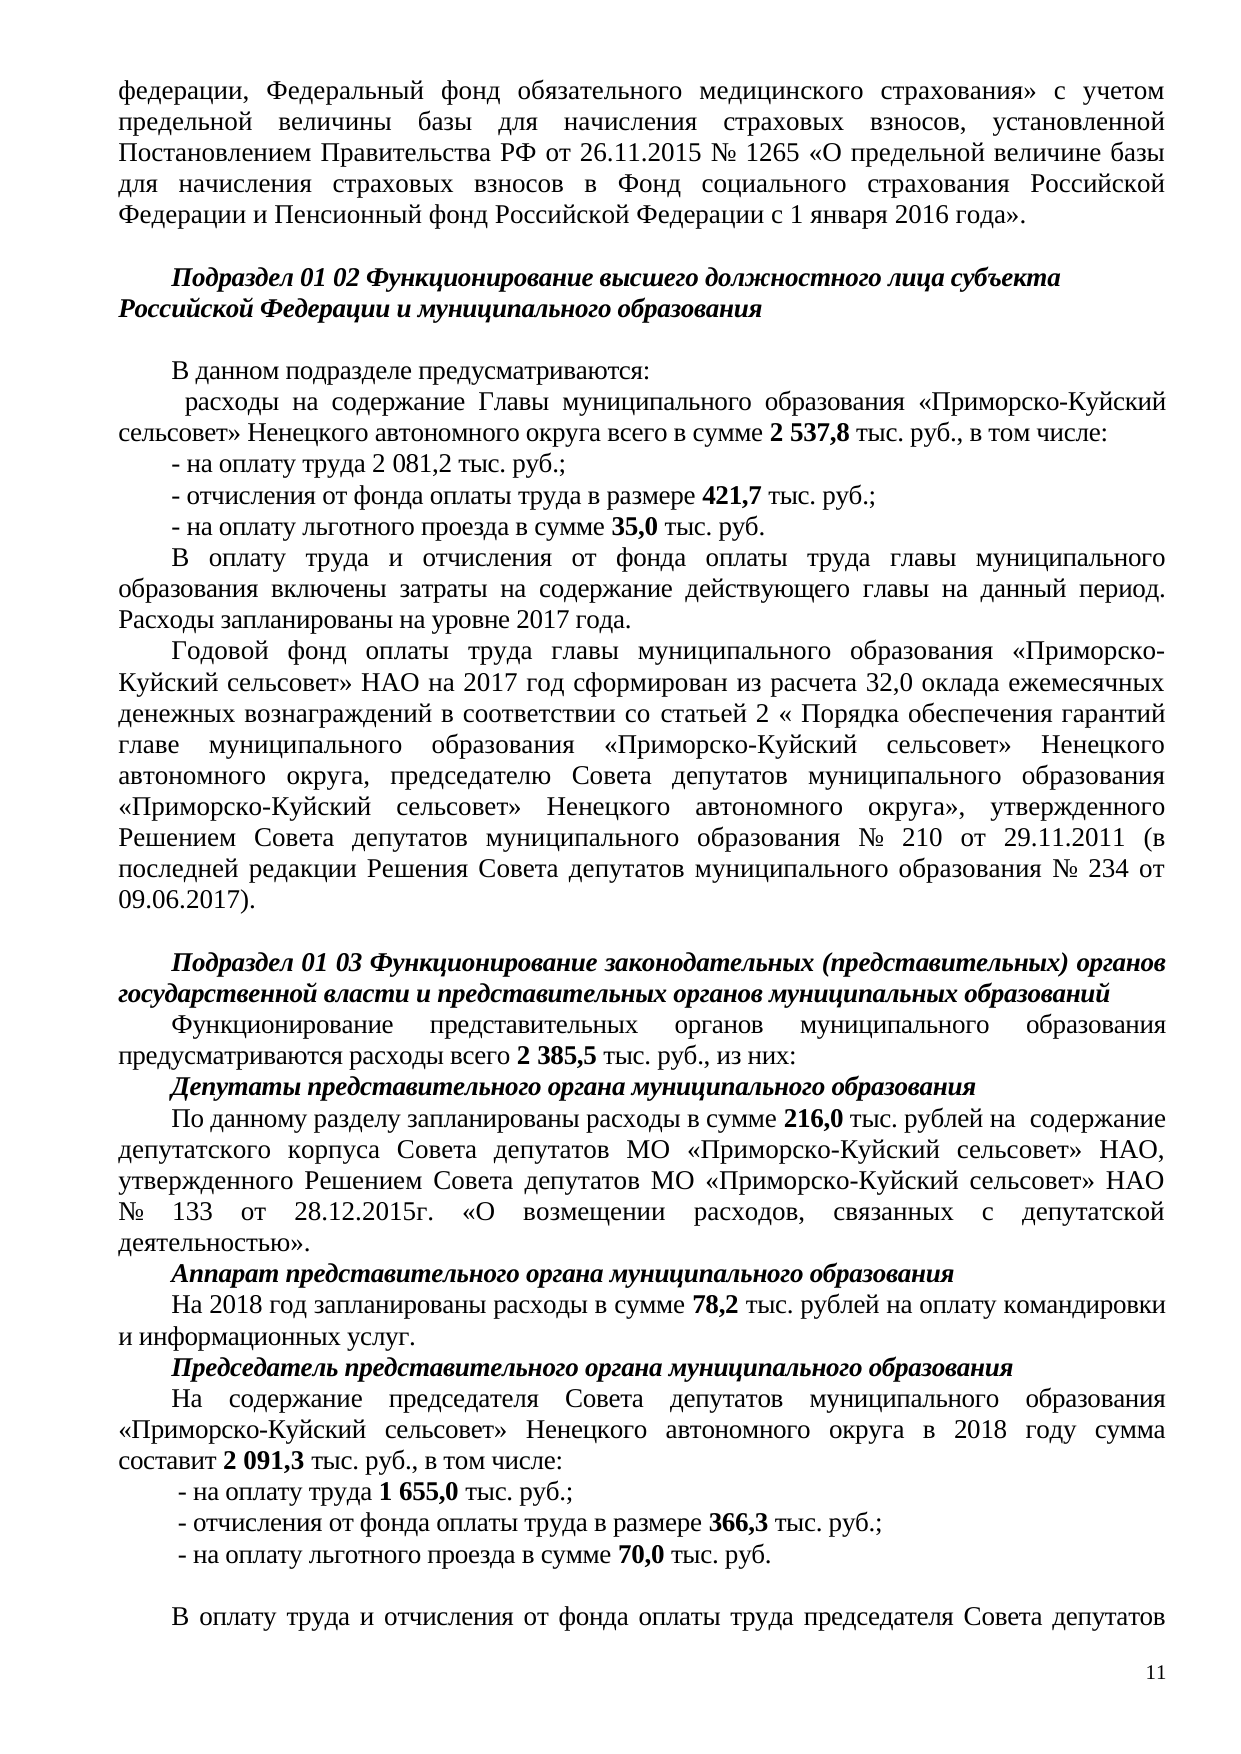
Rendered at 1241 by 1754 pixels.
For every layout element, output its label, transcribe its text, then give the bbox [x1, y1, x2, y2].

text Подраздел 01 03 Функционирование законодательных (представительных) органов государственной власти и представительных органов муниципальных образований [118, 946, 1166, 1008]
text Функционирование представительных органов муниципального образования предусматриваются расходы всего 2 385,5 тыс. руб., из них: [118, 1008, 1166, 1071]
text - отчисления от фонда оплаты труда в размере 421,7 тыс. руб.; [118, 479, 1166, 510]
text По данному разделу запланированы расходы в сумме 216,0 тыс. рублей на содержание депутатского корпуса Совета депутатов МО «Приморско-Куйский сельсовет» НАО, утвержденного Решением Совета депутатов МО «Приморско-Куйский сельсовет» НАО № 133 от 28.12.2015г. «О возмещении расходов, связанных с депутатской деятельностью». [118, 1102, 1166, 1257]
text - на оплату льготного проезда в сумме 70,0 тыс. руб. [118, 1538, 1166, 1569]
text расходы на содержание Главы муниципального образования «Приморско-Куйский сельсовет» Ненецкого автономного округа всего в сумме 2 537,8 тыс. руб., в том числе: [118, 385, 1166, 448]
text Председатель представительного органа муниципального образования [118, 1351, 1166, 1382]
text Подраздел 01 02 Функционирование высшего должностного лица субъекта Российской Федерации и муниципального образования [118, 261, 1166, 323]
text Депутаты представительного органа муниципального образования [118, 1071, 1166, 1102]
text Годовой фонд оплаты труда главы муниципального образования «Приморско-Куйский сельсовет» НАО на 2017 год сформирован из расчета 32,0 оклада ежемесячных денежных вознаграждений в соответствии со статьей 2 « Порядка обеспечения гарантий главе муниципального образования «Приморско-Куйский сельсовет» Ненецкого автономного округа, председателю Совета депутатов муниципального образования «Приморско-Куйский сельсовет» Ненецкого автономного округа», утвержденного Решением Совета депутатов муниципального образования № 210 от 29.11.2011 (в последней редакции Решения Совета депутатов муниципального образования № 234 от 09.06.2017). [118, 634, 1166, 915]
text На содержание председателя Совета депутатов муниципального образования «Приморско-Куйский сельсовет» Ненецкого автономного округа в 2018 году сумма составит 2 091,3 тыс. руб., в том числе: [118, 1382, 1166, 1475]
text - отчисления от фонда оплаты труда в размере 366,3 тыс. руб.; [118, 1507, 1166, 1538]
text В данном подразделе предусматриваются: [118, 354, 1166, 385]
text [118, 74, 1166, 229]
text - на оплату льготного проезда в сумме 35,0 тыс. руб. [118, 510, 1166, 541]
text В оплату труда и отчисления от фонда оплаты труда главы муниципального образования включены затраты на содержание действующего главы на данный период. Расходы запланированы на уровне 2017 года. [118, 541, 1166, 634]
text - на оплату труда 1 655,0 тыс. руб.; [118, 1475, 1166, 1507]
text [118, 1600, 1166, 1631]
text - на оплату труда 2 081,2 тыс. руб.; [118, 448, 1166, 479]
text Аппарат представительного органа муниципального образования [118, 1257, 1166, 1288]
text На 2018 год запланированы расходы в сумме 78,2 тыс. рублей на оплату командировки и информационных услуг. [118, 1288, 1166, 1351]
